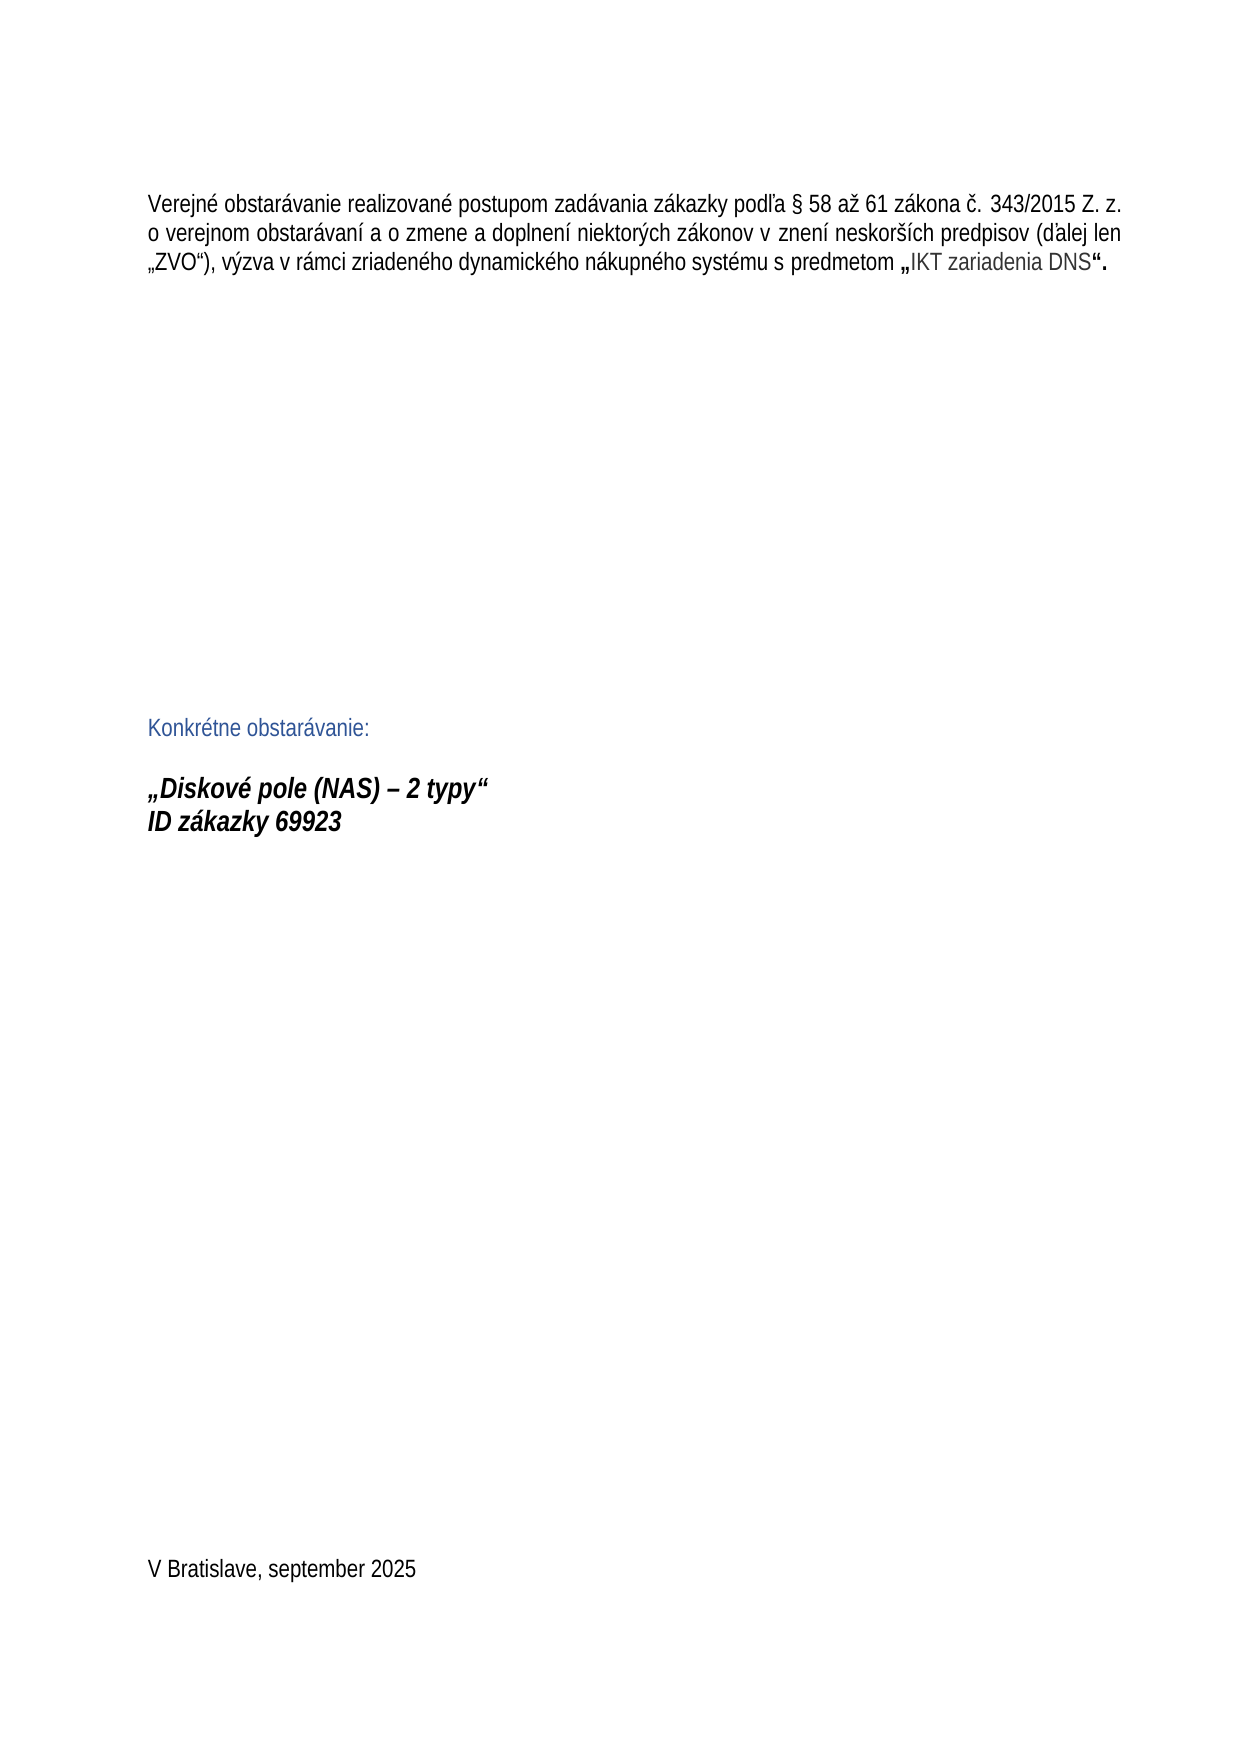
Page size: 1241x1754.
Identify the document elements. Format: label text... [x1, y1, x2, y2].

text Verejné obstarávanie realizované postupom zadávania zákazky podľa § 58 až 61 zákona č. 343/2015 Z. z. o verejnom obstarávaní a o zmene a doplnení niektorých zákonov v znení neskorších predpisov (ďalej len „ZVO“), výzva v rámci zriadeného dynamického nákupného systému s predmetom „IKT zariadenia DNS“. [148, 189, 1122, 275]
text „Diskové pole (NAS) – 2 typy“ [476, 771, 1122, 804]
text V Bratislave, september 2025 [148, 1554, 1122, 1582]
text Konkrétne obstarávanie: [148, 713, 1122, 742]
text ID zákazky 69923 [148, 804, 1122, 838]
